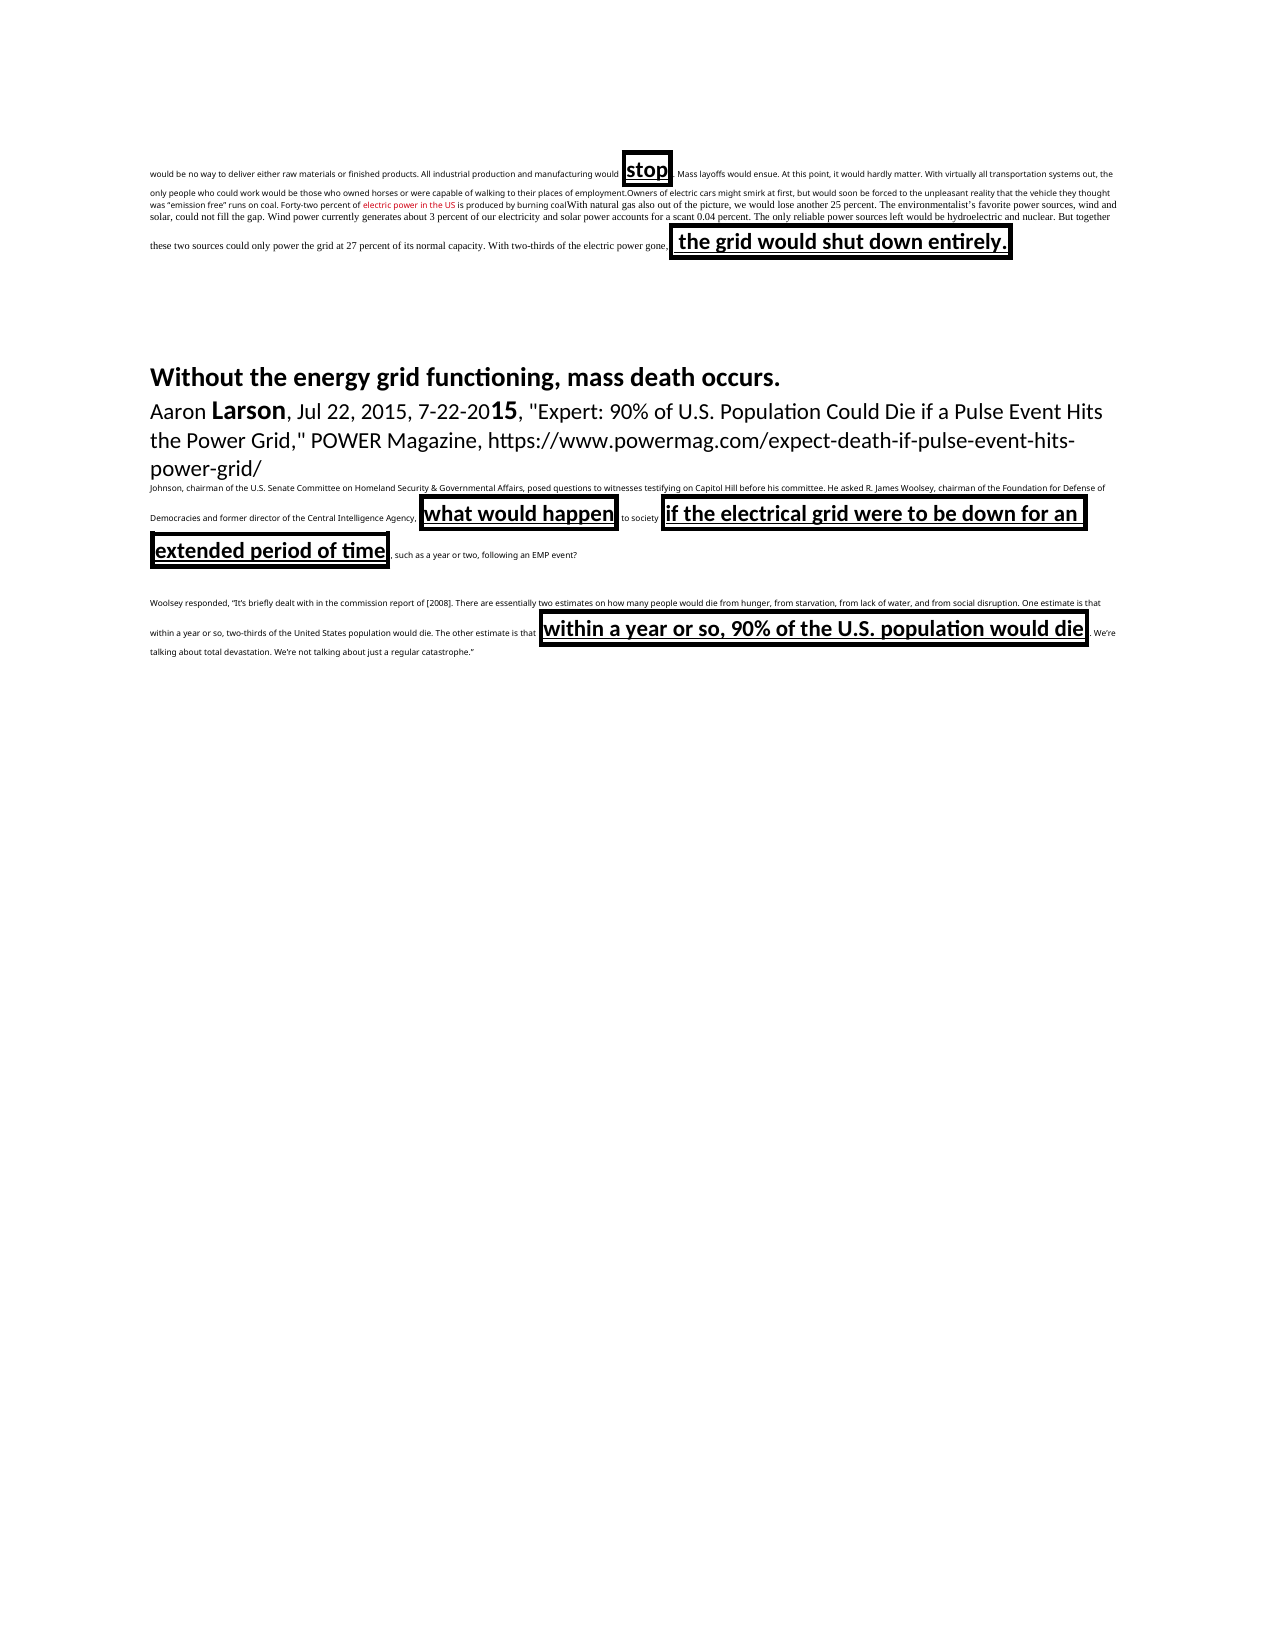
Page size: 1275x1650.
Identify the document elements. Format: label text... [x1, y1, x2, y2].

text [150, 150, 1125, 260]
subtitle Without the energy grid functioning, mass death occurs. [150, 361, 1125, 393]
text Aaron Larson, Jul 22, 2015, 7-22-2015, "Expert: 90% of U.S. Population Could Die if a Pulse Event Hits the Power Grid," POWER Magazine, https://www.powermag.com/expect-death-if-pulse-event-hits-power-grid/ [150, 393, 1125, 483]
text Johnson, chairman of the U.S. Senate Committee on Homeland Security & Governmental Affairs, posed questions to witnesses testifying on Capitol Hill before his committee. He asked R. James Woolsey, chairman of the Foundation for Defense of Democracies and former director of the Central Intelligence Agency, what would happen to society if the electrical grid were to be down for an extended period of time, such as a year or two, following an EMP event? [150, 483, 1125, 569]
text Woolsey responded, “It’s briefly dealt with in the commission report of [2008]. There are essentially two estimates on how many people would die from hunger, from starvation, from lack of water, and from social disruption. One estimate is that within a year or so, two-thirds of the United States population would die. The other estimate is that within a year or so, 90% of the U.S. population would die. We’re talking about total devastation. We’re not talking about just a regular catastrophe.” [150, 598, 1125, 658]
